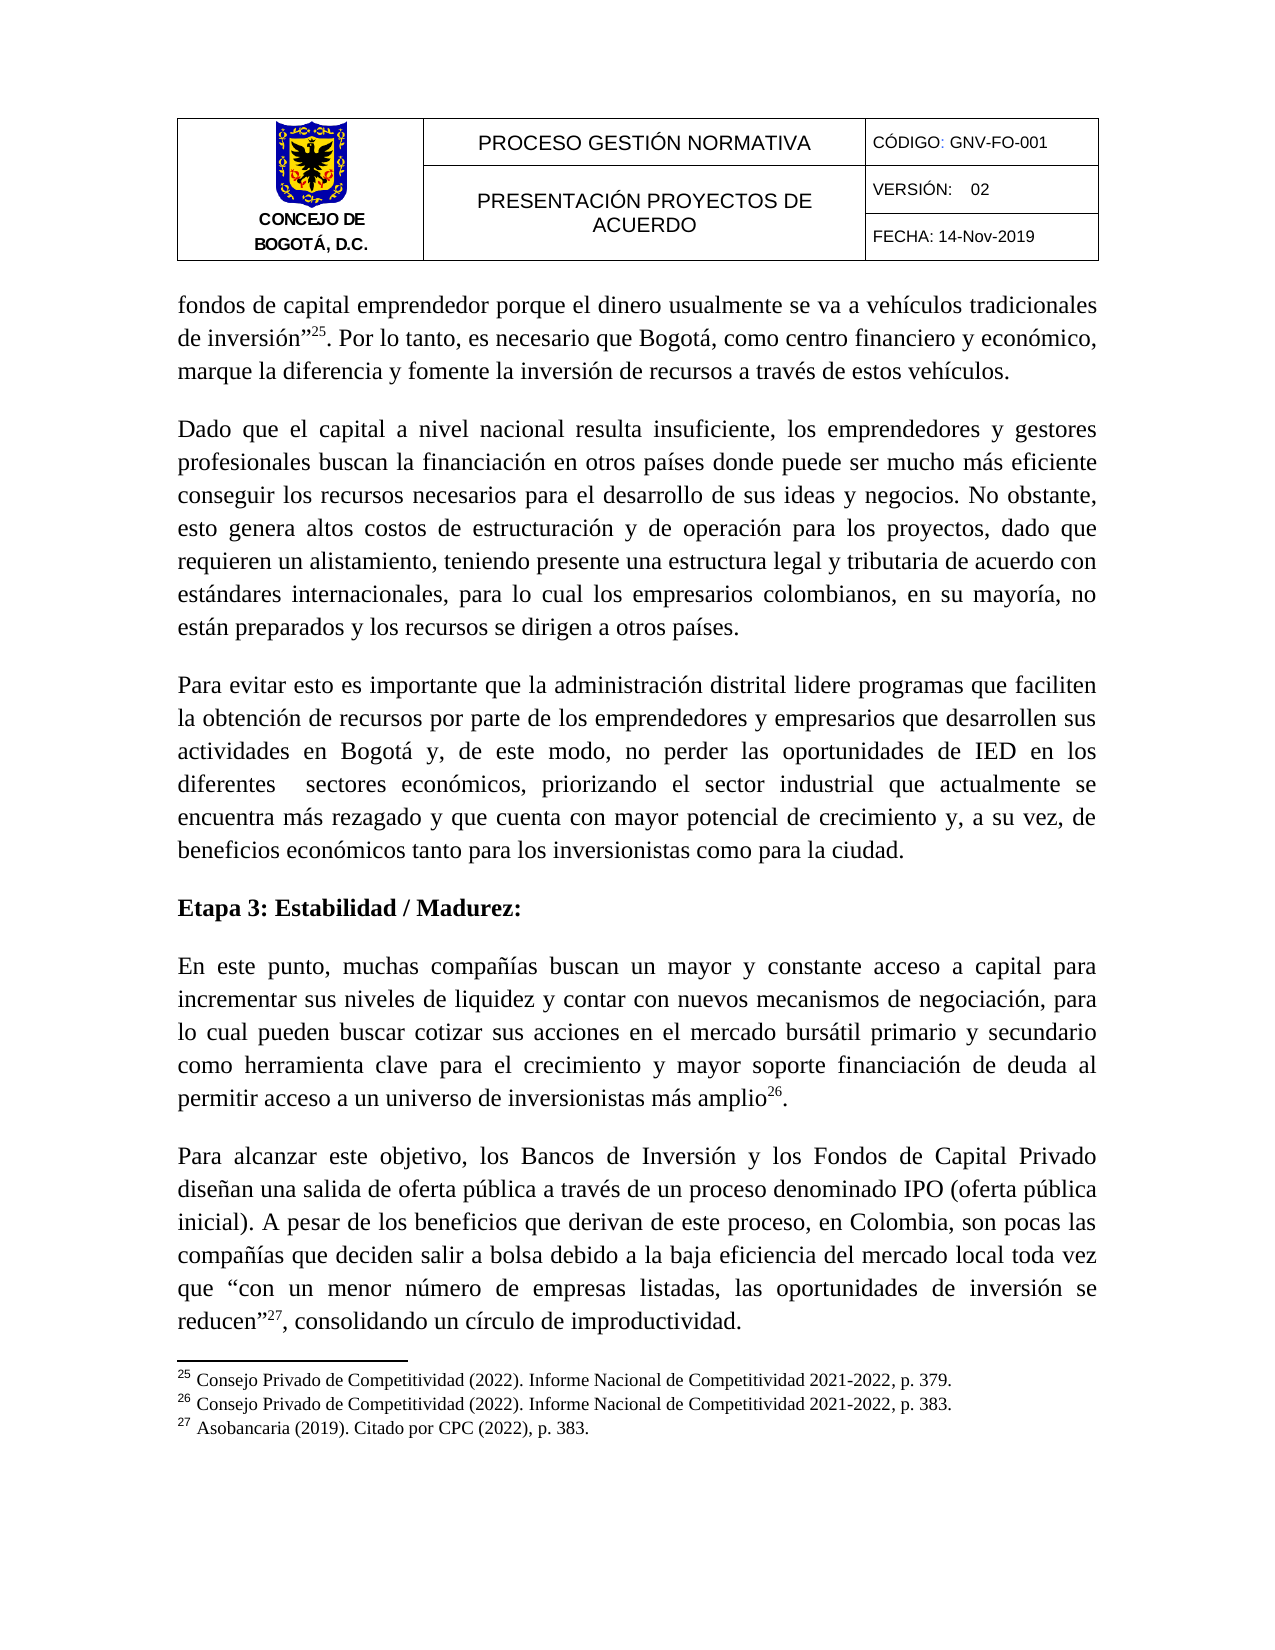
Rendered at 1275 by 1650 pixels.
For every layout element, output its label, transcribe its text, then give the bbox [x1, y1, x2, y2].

text En este punto, muchas compañías buscan un mayor y constante acceso a capital para incrementar sus niveles de liquidez y contar con nuevos mecanismos de negociación, para lo cual pueden buscar cotizar sus acciones en el mercado bursátil primario y secundario como herramienta clave para el crecimiento y mayor soporte financiación de deuda al permitir acceso a un universo de inversionistas más amplio. [177, 951, 1098, 1112]
text Para alcanzar este objetivo, los Bancos de Inversión y los Fondos de Capital Privado diseñan una salida de oferta pública a través de un proceso denominado IPO (oferta pública inicial). A pesar de los beneficios que derivan de este proceso, en Colombia, son pocas las compañías que deciden salir a bolsa debido a la baja eficiencia del mercado local toda vez que “con un menor número de empresas listadas, las oportunidades de inversión se reducen”, consolidando un círculo de improductividad. [177, 1141, 1098, 1335]
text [177, 290, 1098, 384]
text Para evitar esto es importante que la administración distrital lidere programas que faciliten la obtención de recursos por parte de los emprendedores y empresarios que desarrollen sus actividades en Bogotá y, de este modo, no perder las oportunidades de IED en los diferentes sectores económicos, priorizando el sector industrial que actualmente se encuentra más rezagado y que cuenta con mayor potencial de crecimiento y, a su vez, de beneficios económicos tanto para los inversionistas como para la ciudad. [177, 670, 1098, 864]
text Dado que el capital a nivel nacional resulta insuficiente, los emprendedores y gestores profesionales buscan la financiación en otros países donde puede ser mucho más eficiente conseguir los recursos necesarios para el desarrollo de sus ideas y negocios. No obstante, esto genera altos costos de estructuración y de operación para los proyectos, dado que requieren un alistamiento, teniendo presente una estructura legal y tributaria de acuerdo con estándares internacionales, para lo cual los empresarios colombianos, en su mayoría, no están preparados y los recursos se dirigen a otros países. [177, 414, 1098, 641]
text Etapa 3: Estabilidad / Madurez: [177, 893, 1098, 922]
